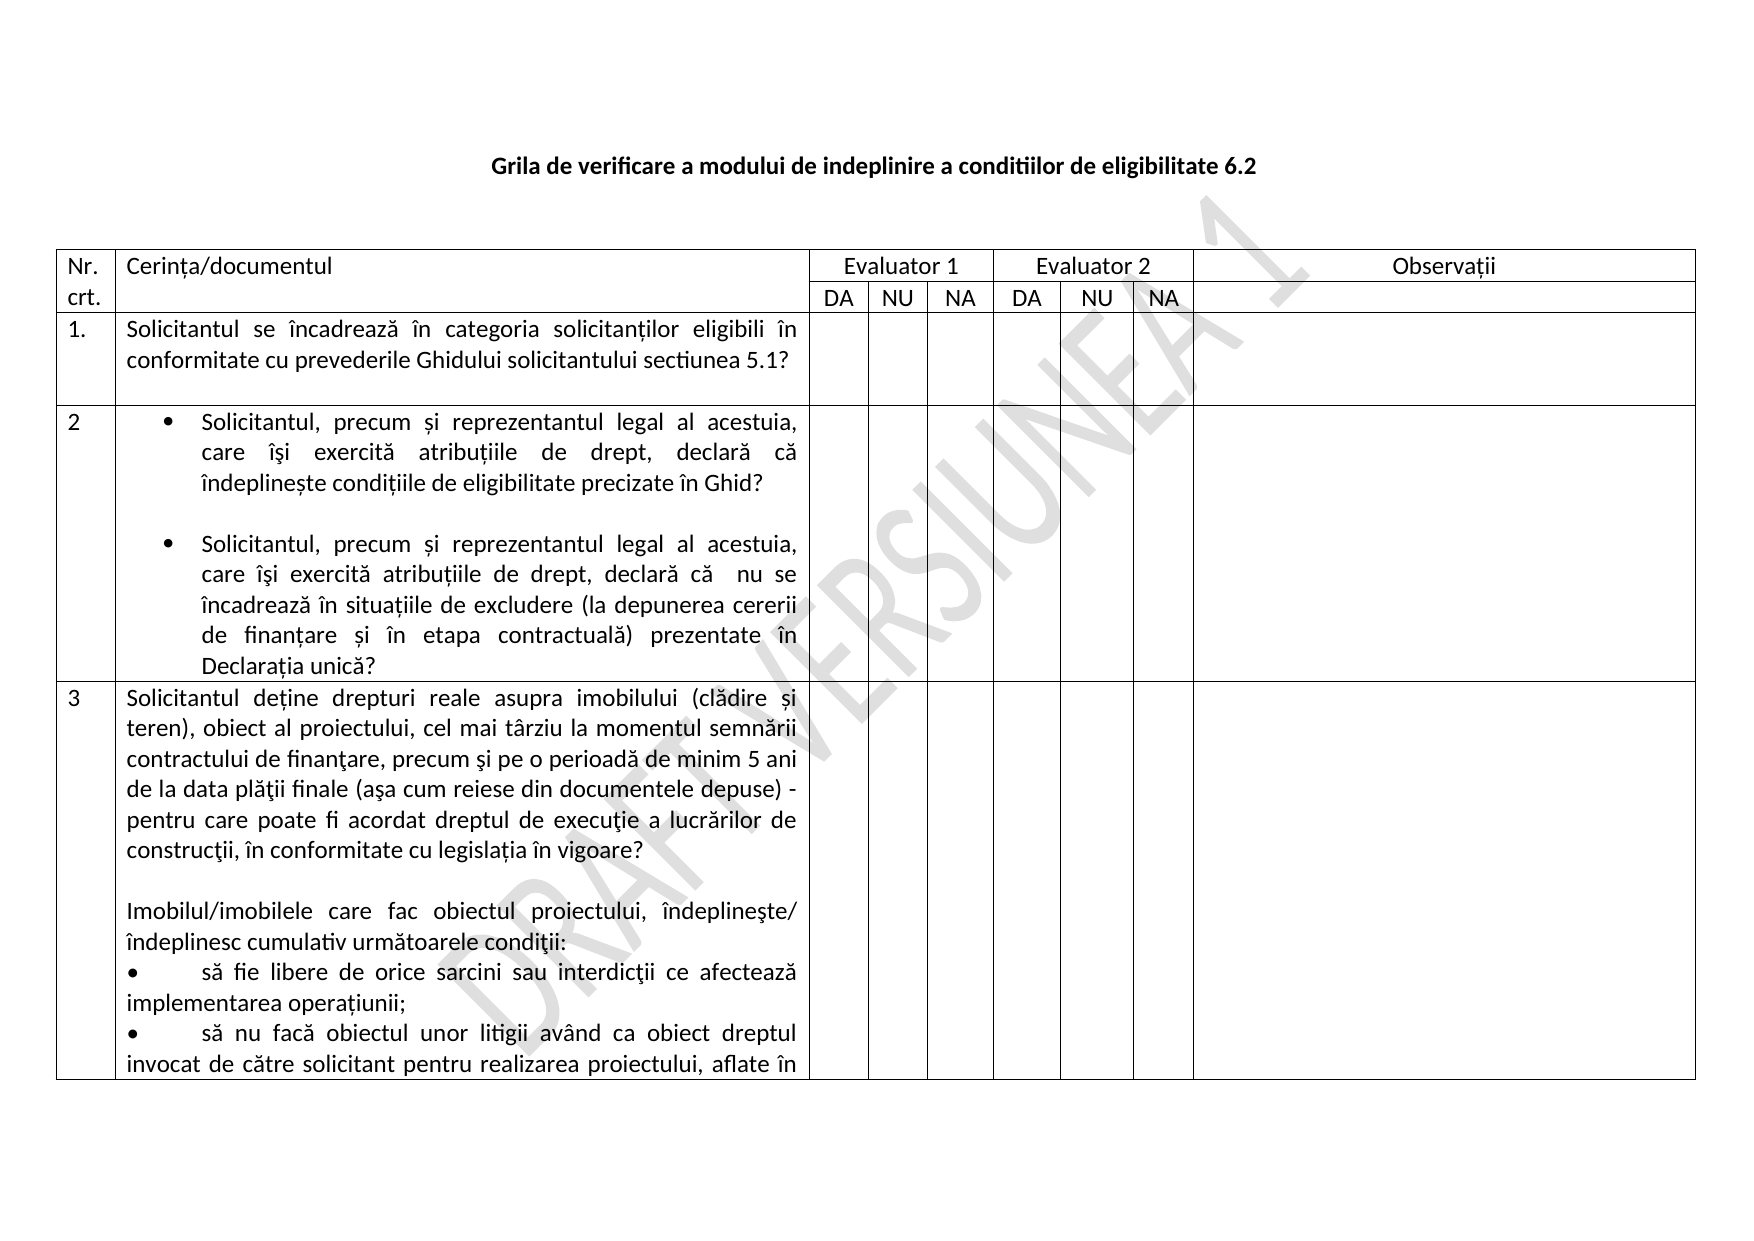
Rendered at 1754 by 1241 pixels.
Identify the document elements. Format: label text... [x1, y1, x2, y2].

table_cell NA [1134, 282, 1193, 312]
table_cell NA [928, 282, 993, 312]
table_cell [928, 313, 993, 405]
table_cell [928, 406, 993, 681]
table_cell NU [869, 282, 927, 312]
table_cell [1194, 406, 1695, 681]
table_cell DA [994, 282, 1060, 312]
table_cell [1134, 682, 1193, 1078]
table_cell [1134, 313, 1193, 405]
table_cell [1061, 406, 1133, 681]
table_cell [1194, 282, 1695, 312]
table_cell [810, 682, 868, 1078]
table_cell DA [810, 282, 868, 312]
table_cell [810, 313, 868, 405]
table_cell Solicitantul, precum și reprezentantul legal al acestuia, care îşi exercită atribuțiile de drept, declară că îndeplinește condițiile de eligibilitate precizate în Ghid? Solicitantul, precum și reprezentantul legal al acestuia, care îşi exercită atribuțiile de drept, declară că nu se încadrează în situațiile de excludere (la depunerea cererii de finanțare și în etapa contractuală) prezentate în Declarația unică? [116, 406, 809, 681]
table_cell [994, 313, 1060, 405]
table_cell [1061, 313, 1133, 405]
table_cell [928, 682, 993, 1078]
table_cell [869, 313, 927, 405]
table_cell 3 [57, 682, 115, 1078]
table_cell NU [1061, 282, 1133, 312]
table_cell [1134, 406, 1193, 681]
table_cell [810, 406, 868, 681]
table_header Observații [1194, 250, 1695, 281]
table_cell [116, 682, 809, 1078]
table_cell 1. [57, 313, 115, 405]
table_cell [1194, 682, 1695, 1078]
table_header Evaluator 1 [810, 250, 993, 281]
table_cell [994, 682, 1060, 1078]
table_cell [1061, 682, 1133, 1078]
table_header Cerința/documentul [116, 250, 809, 312]
text Grila de verificare a modului de indeplinire a conditiilor de eligibilitate 6.2 [100, 150, 1648, 181]
table_cell Solicitantul se încadrează în categoria solicitanților eligibili în conformitate cu prevederile Ghidului solicitantului sectiunea 5.1? [116, 313, 809, 405]
table_cell [869, 682, 927, 1078]
table_header Nr.crt. [57, 250, 115, 312]
table_header Evaluator 2 [994, 250, 1193, 281]
table_cell [994, 406, 1060, 681]
table_cell [1194, 313, 1695, 405]
table_cell [869, 406, 927, 681]
table_cell 2 [57, 406, 115, 681]
